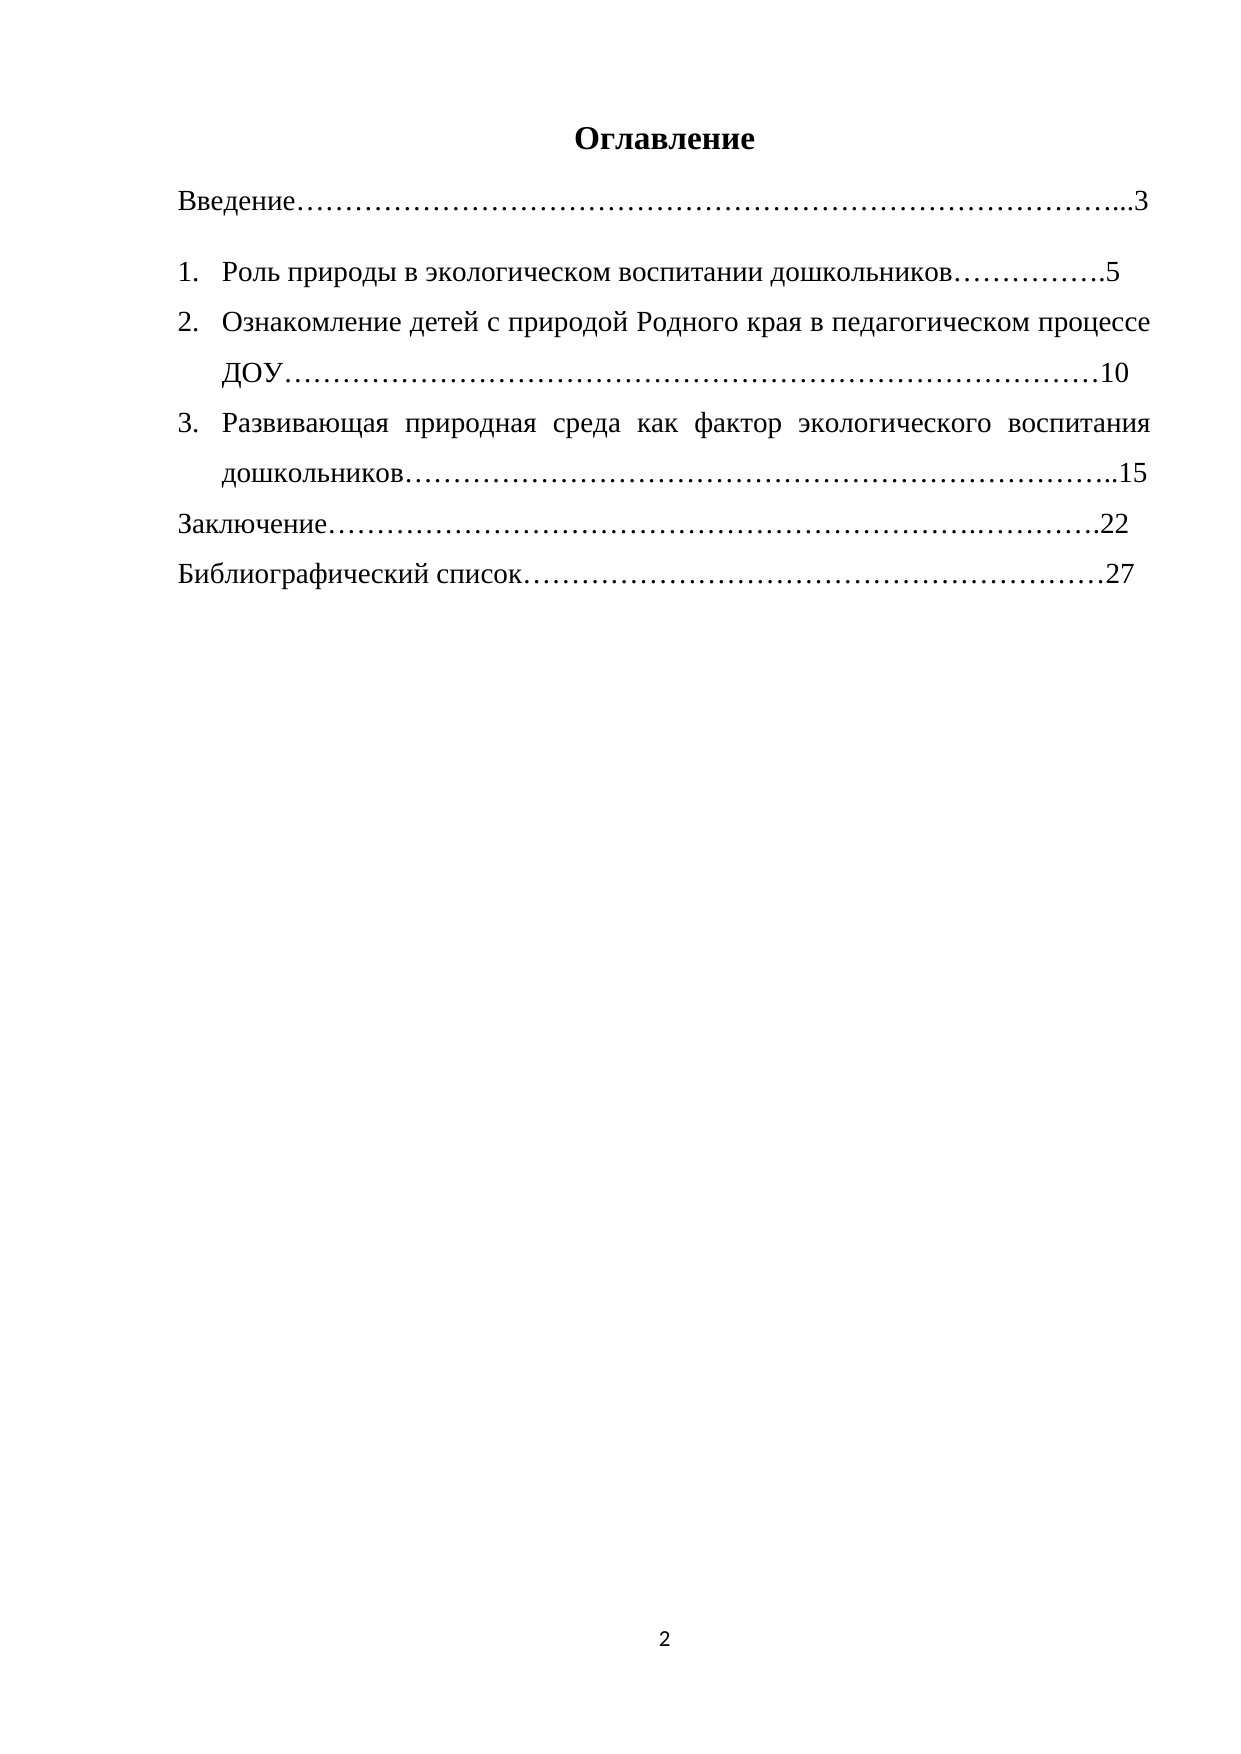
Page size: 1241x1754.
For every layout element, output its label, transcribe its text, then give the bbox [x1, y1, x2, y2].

list Развивающая природная среда как фактор экологического воспитания дошкольников………………………………………………………………..15 [177, 405, 1152, 489]
text Библиографический список……………………………………………………27 [177, 556, 1152, 589]
list Роль природы в экологическом воспитании дошкольников…………….5 [177, 254, 1152, 288]
text Введение…………………………………………………………………………...3 [177, 183, 1152, 217]
text Заключение………………………………………………………….………….22 [177, 506, 1152, 539]
text Оглавление [177, 118, 1152, 156]
list Ознакомление детей с природой Родного края в педагогическом процессе ДОУ…………………………………………………………………………10 [177, 304, 1152, 388]
